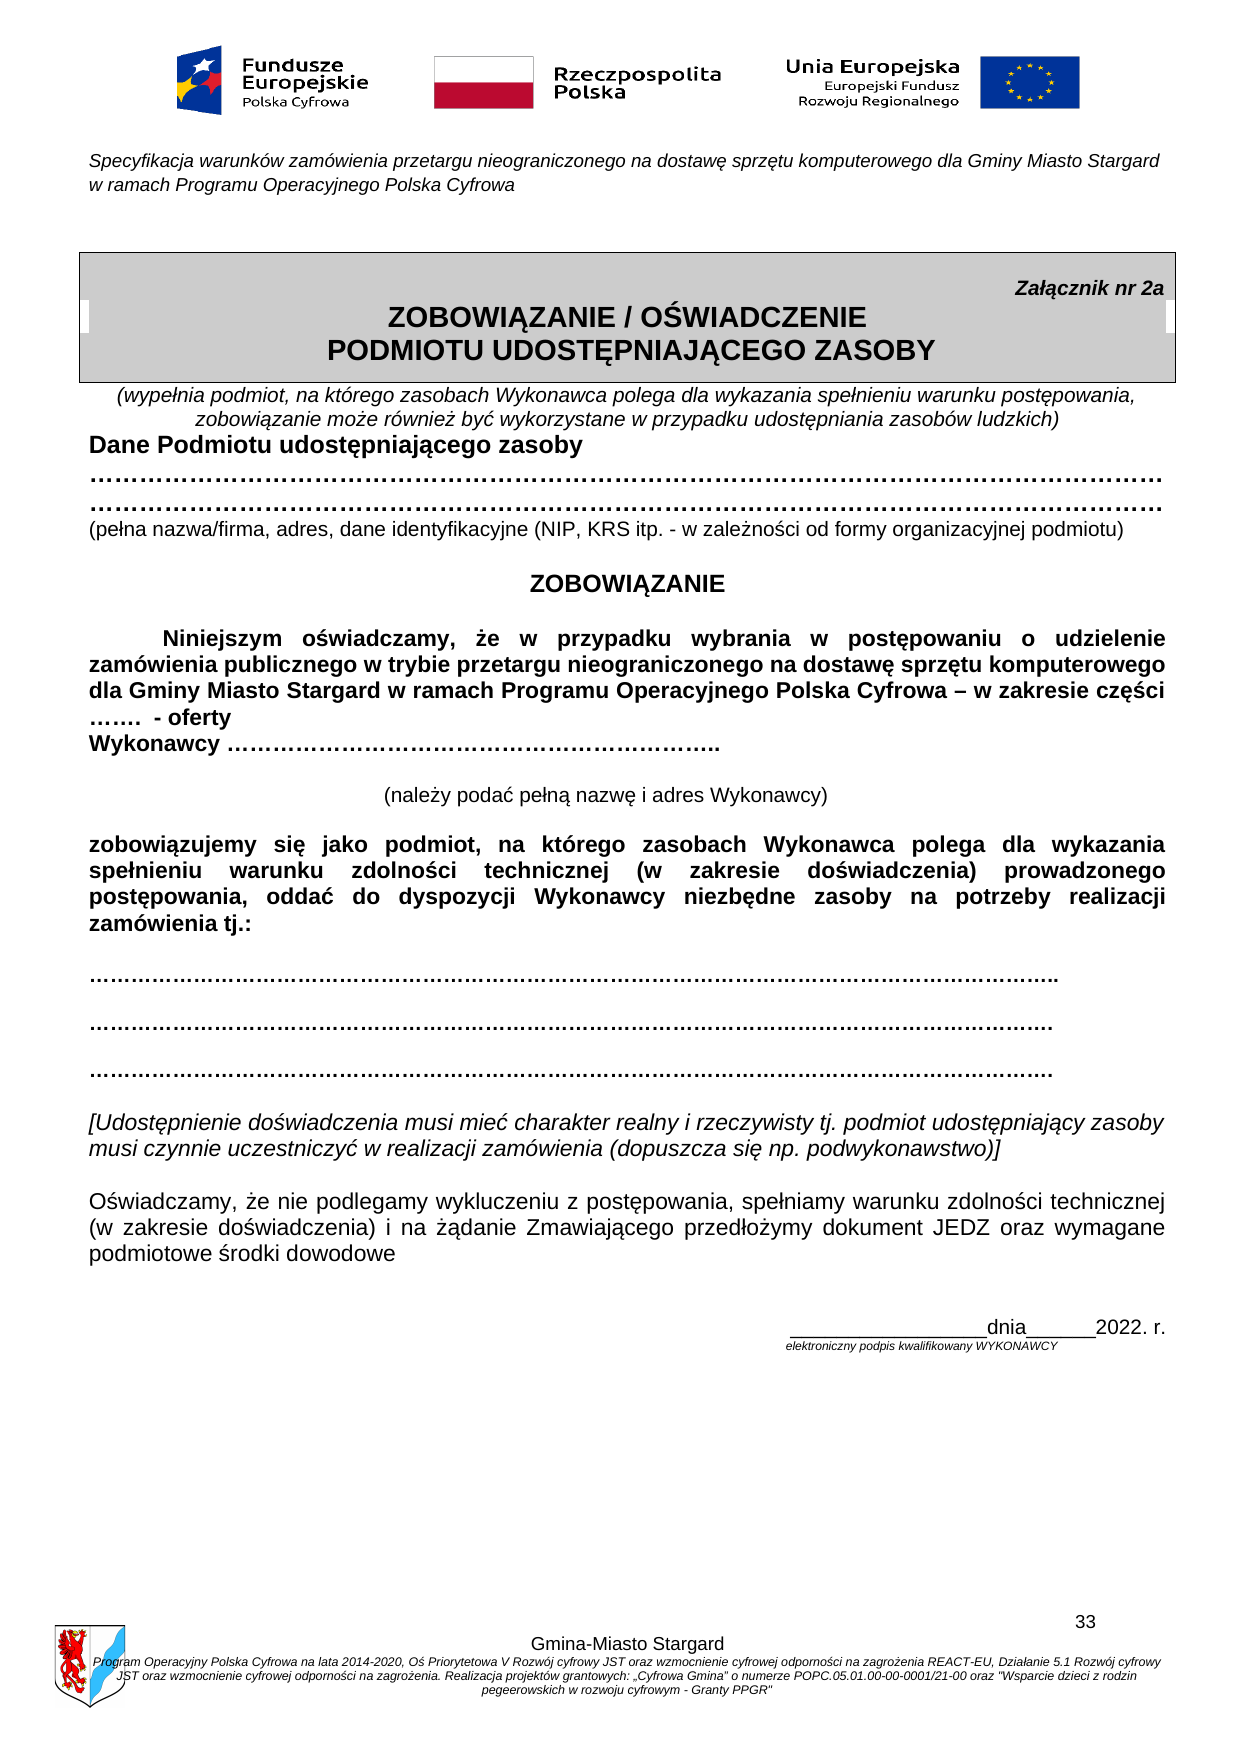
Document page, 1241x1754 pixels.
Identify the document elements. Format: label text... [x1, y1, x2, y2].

text Niniejszym oświadczamy, że w przypadku wybrania w postępowaniu o udzielenie zamówienia publicznego w trybie przetargu nieograniczonego na dostawę sprzętu komputerowego dla Gminy Miasto Stargard w ramach Programu Operacyjnego Polska Cyfrowa – w zakresie części ……. - oferty [89, 624, 1166, 730]
text (wypełnia podmiot, na którego zasobach Wykonawca polega dla wykazania spełnieniu warunku postępowania, zobowiązanie może również być wykorzystane w przypadku udostępniania zasobów ludzkich) [89, 383, 1166, 431]
subtitle PODMIOTU UDOSTĘPNIAJĄCEGO ZASOBY [80, 309, 1175, 382]
text (pełna nazwa/firma, adres, dane identyfikacyjne (NIP, KRS itp. - w zależności od formy organizacyjnej podmiotu) [89, 517, 1166, 541]
text …………………………………………………………………………………………………………………………………………………………………………………………………………………………………… [89, 459, 1166, 517]
text …………………………………………………………………………………………………………………………. [89, 1010, 1166, 1034]
text ZOBOWIĄZANIE [89, 569, 1166, 598]
text ………………………………………………………………………………………………………………………….. [89, 962, 1166, 986]
text [Udostępnienie doświadczenia musi mieć charakter realny i rzeczywisty tj. podmiot udostępniający zasoby musi czynnie uczestniczyć w realizacji zamówienia (dopuszcza się np. podwykonawstwo)] [89, 1108, 1166, 1161]
text Oświadczamy, że nie podlegamy wykluczeniu z postępowania, spełniamy warunku zdolności technicznej (w zakresie doświadczenia) i na żądanie Zmawiającego przedłożymy dokument JEDZ oraz wymagane podmiotowe środki dowodowe [89, 1188, 1166, 1267]
text …………………………………………………………………………………………………………………………. [89, 1058, 1166, 1082]
subtitle Załącznik nr 2a [80, 253, 1175, 300]
text Wykonawcy ……………………………………………………….. [89, 730, 1166, 756]
text zobowiązujemy się jako podmiot, na którego zasobach Wykonawca polega dla wykazania spełnieniu warunku zdolności technicznej (w zakresie doświadczenia) prowadzonego postępowania, oddać do dyspozycji Wykonawcy niezbędne zasoby na potrzeby realizacji zamówienia tj.: [89, 831, 1166, 936]
picture [155, 28, 1100, 132]
text elektroniczny podpis kwalifikowany WYKONAWCY [605, 1338, 1166, 1362]
picture [54, 1625, 126, 1708]
text _________________dnia______2022. r. [126, 1314, 1166, 1338]
text Dane Podmiotu udostępniającego zasoby [89, 431, 1166, 459]
text (należy podać pełną nazwę i adres Wykonawcy) [89, 783, 1166, 807]
